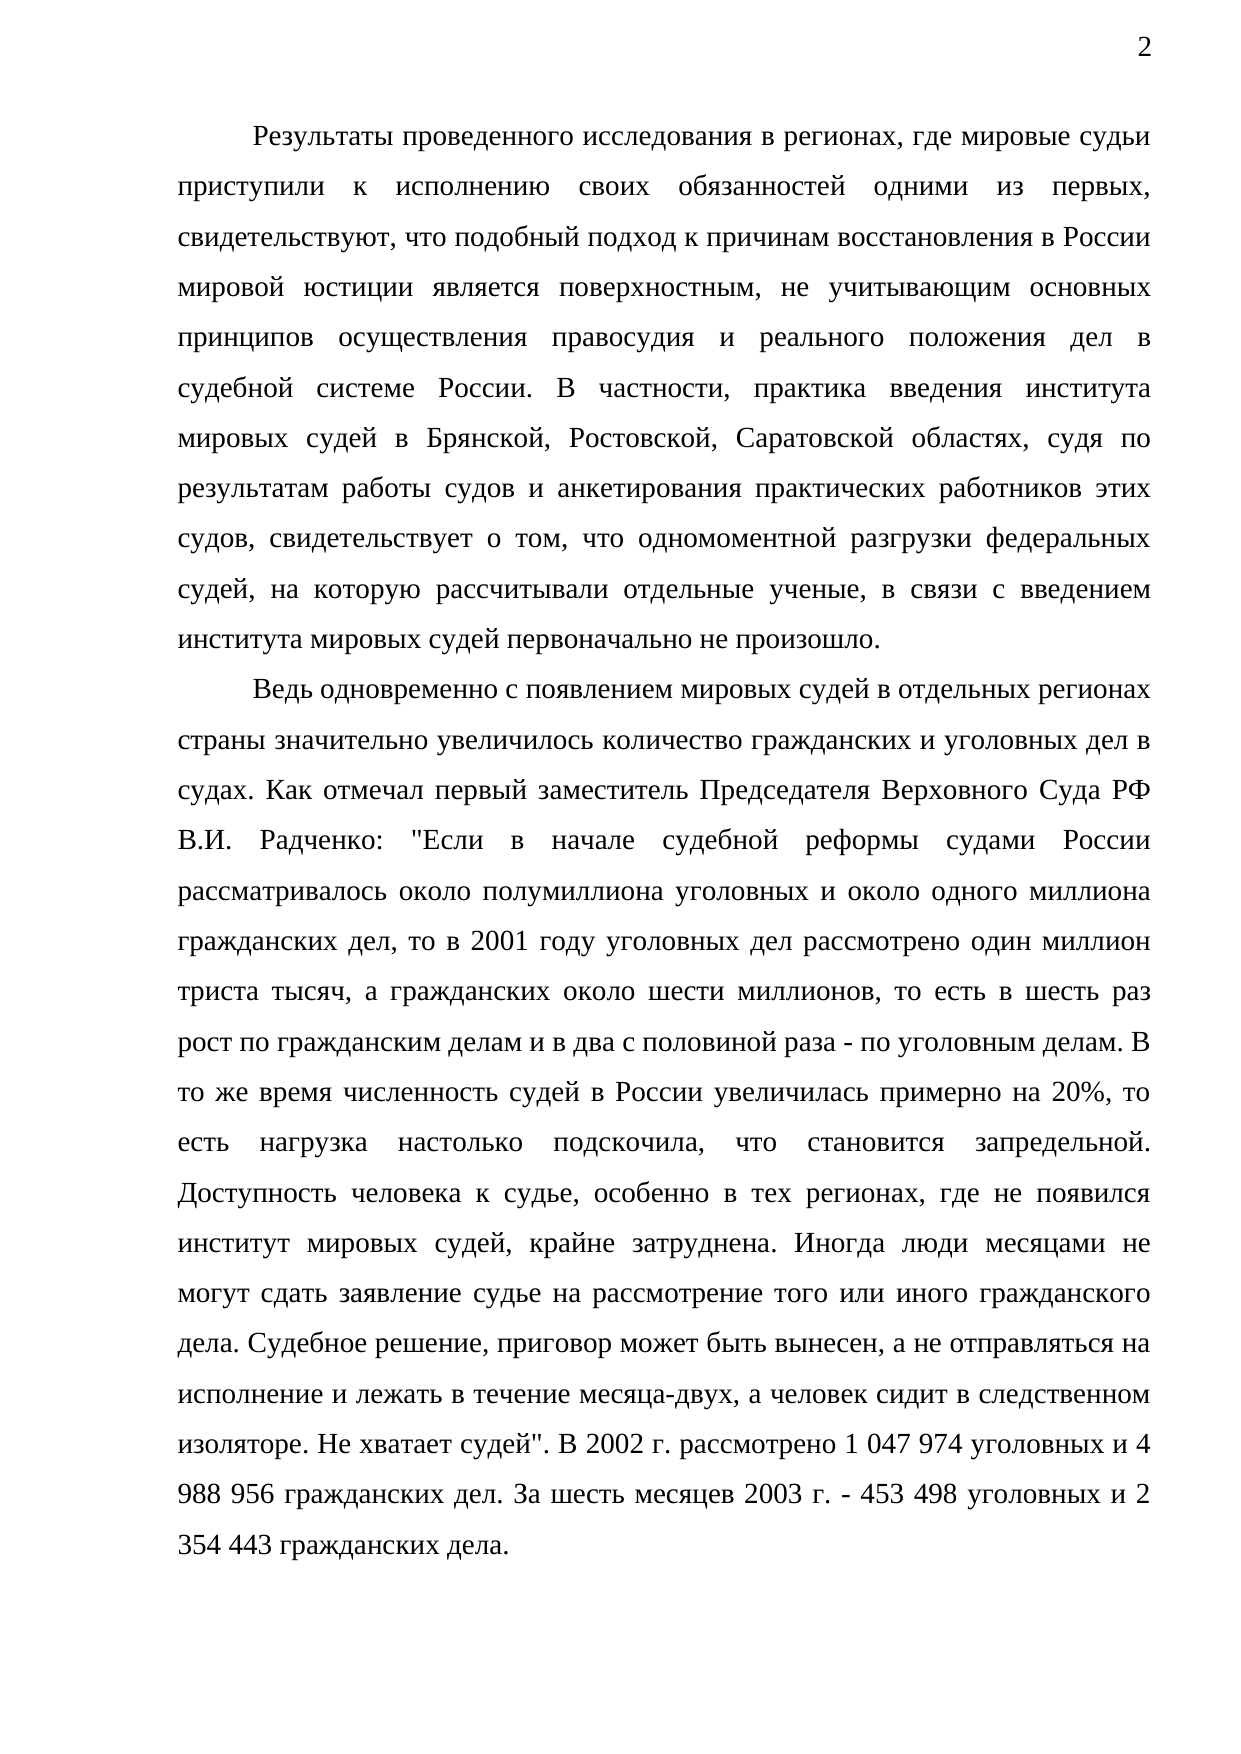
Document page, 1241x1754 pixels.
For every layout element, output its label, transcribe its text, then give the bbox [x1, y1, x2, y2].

text Результаты проведенного исследования в регионах, где мировые судьи приступили к исполнению своих обязанностей одними из первых, свидетельствуют, что подобный подход к причинам восстановления в России мировой юстиции является поверхностным, не учитывающим основных принципов осуществления правосудия и реального положения дел в судебной системе России. В частности, практика введения института мировых судей в Брянской, Ростовской, Саратовской областях, судя по результатам работы судов и анкетирования практических работников этих судов, свидетельствует о том, что одномоментной разгрузки федеральных судей, на которую рассчитывали отдельные ученые, в связи с введением института мировых судей первоначально не произошло. [177, 118, 1152, 655]
text Ведь одновременно с появлением мировых судей в отдельных регионах страны значительно увеличилось количество гражданских и уголовных дел в судах. Как отмечал первый заместитель Председателя Верховного Суда РФ В.И. Радченко: "Если в начале судебной реформы судами России рассматривалось около полумиллиона уголовных и около одного миллиона гражданских дел, то в 2001 году уголовных дел рассмотрено один миллион триста тысяч, а гражданских около шести миллионов, то есть в шесть раз рост по гражданским делам и в два с половиной раза - по уголовным делам. В то же время численность судей в России увеличилась примерно на 20%, то есть нагрузка настолько подскочила, что становится запредельной. Доступность человека к судье, особенно в тех регионах, где не появился институт мировых судей, крайне затруднена. Иногда люди месяцами не могут сдать заявление судье на рассмотрение того или иного гражданского дела. Судебное решение, приговор может быть вынесен, а не отправляться на исполнение и лежать в течение месяца-двух, а человек сидит в следственном изоляторе. Не хватает судей". В 2002 г. рассмотрено 1 047 974 уголовных и 4 988 956 гражданских дел. За шесть месяцев 2003 г. - 453 498 уголовных и 2 354 443 гражданских дела. [177, 672, 1152, 1560]
